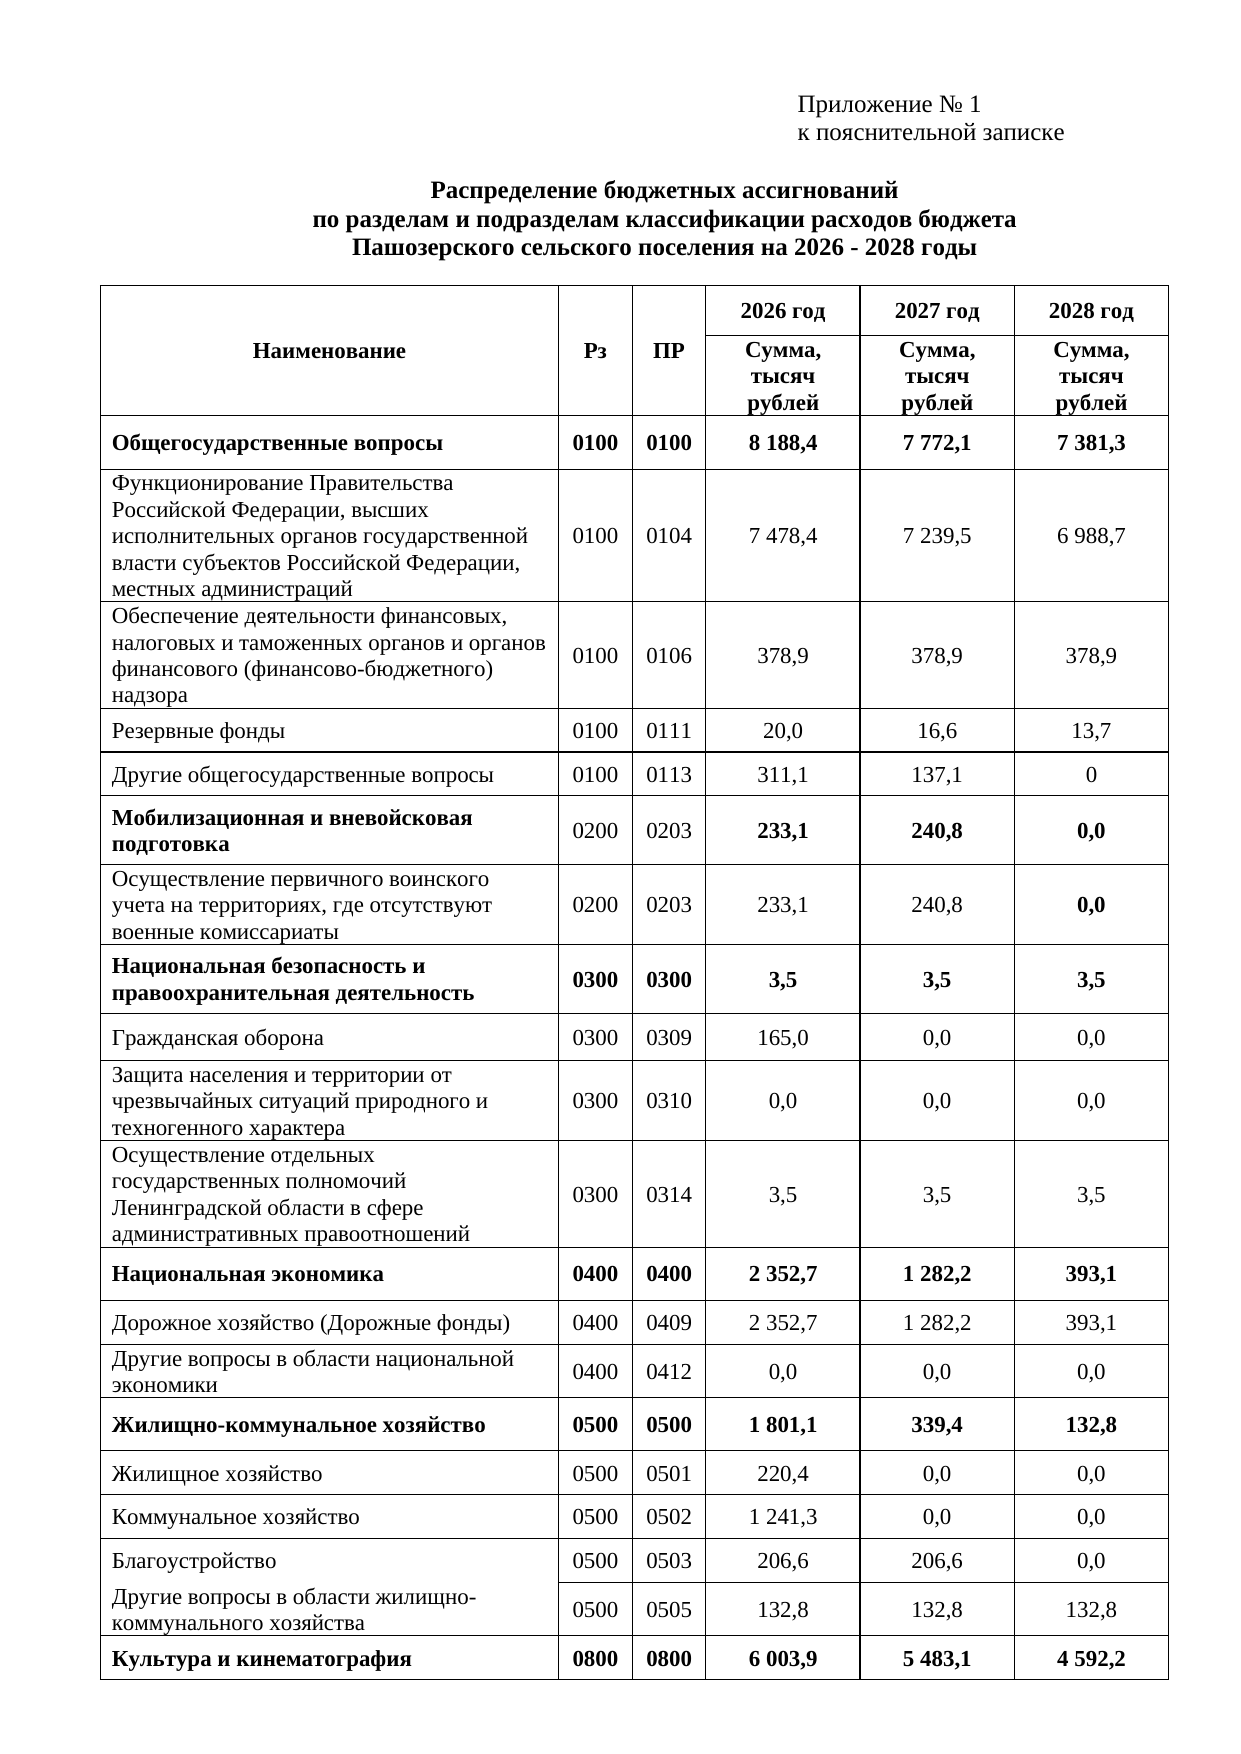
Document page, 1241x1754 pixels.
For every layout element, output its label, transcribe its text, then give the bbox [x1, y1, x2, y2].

table_cell 132,8 [1015, 1398, 1168, 1450]
table_cell 13,7 [1015, 709, 1168, 751]
table_cell 0400 [633, 1248, 705, 1300]
table_cell Другие вопросы в области национальной экономики [101, 1345, 558, 1397]
table_cell 6 003,9 [706, 1636, 859, 1679]
table_cell 0500 [559, 1398, 632, 1450]
table_cell 393,1 [1015, 1248, 1168, 1300]
table_cell 0501 [633, 1451, 705, 1494]
table_cell Другие вопросы в области жилищно-коммунального хозяйства [101, 1582, 558, 1635]
table_cell Cумма, тысяч рублей [1015, 336, 1168, 415]
table_cell 3,5 [861, 945, 1014, 1013]
table_cell 0,0 [861, 1345, 1014, 1397]
table_cell 1 801,1 [706, 1398, 859, 1450]
table_cell 0,0 [861, 1061, 1014, 1140]
table_cell 0,0 [1015, 1345, 1168, 1397]
table_cell 339,4 [861, 1398, 1014, 1450]
table_cell 0500 [559, 1539, 632, 1582]
table_header 2027 год [861, 286, 1014, 335]
table_cell Осуществление отдельных государственных полномочий Ленинградской области в сфере административных правоотношений [101, 1141, 558, 1247]
table_cell Национальная экономика [101, 1248, 558, 1300]
table_cell 0,0 [861, 1495, 1014, 1538]
table_cell Мобилизационная и вневойсковая подготовка [101, 796, 558, 864]
table_cell 0,0 [1015, 865, 1168, 944]
table_cell 240,8 [861, 865, 1014, 944]
table_cell 0100 [559, 416, 632, 468]
table_cell 4 592,2 [1015, 1636, 1168, 1679]
text Приложение № 1 [797, 89, 1181, 117]
table_cell 206,6 [861, 1539, 1014, 1582]
table_cell 240,8 [861, 796, 1014, 864]
table_cell 0,0 [861, 1014, 1014, 1060]
table_cell 3,5 [706, 1141, 859, 1247]
table_cell Cумма, тысяч рублей [706, 336, 859, 415]
table_cell 0,0 [1015, 1061, 1168, 1140]
table_cell 0500 [633, 1398, 705, 1450]
table_cell Дорожное хозяйство (Дорожные фонды) [101, 1301, 558, 1343]
table_cell Резервные фонды [101, 709, 558, 751]
table_cell 0300 [559, 1061, 632, 1140]
table_cell 7 239,5 [861, 470, 1014, 601]
table_cell 0111 [633, 709, 705, 751]
table_cell 2 352,7 [706, 1301, 859, 1343]
table_cell Жилищное хозяйство [101, 1451, 558, 1494]
table_cell 0500 [559, 1495, 632, 1538]
table_cell 0,0 [1015, 1451, 1168, 1494]
table_cell Культура и кинематография [101, 1636, 558, 1679]
table_cell Коммунальное хозяйство [101, 1495, 558, 1538]
table_cell 1 282,2 [861, 1301, 1014, 1343]
table_cell 7 772,1 [861, 416, 1014, 468]
table_cell 0113 [633, 753, 705, 795]
text по разделам и подразделам классификации расходов бюджета [148, 204, 1181, 232]
table_cell 0,0 [1015, 1014, 1168, 1060]
table_cell 0,0 [706, 1061, 859, 1140]
table_cell 233,1 [706, 865, 859, 944]
table_cell 3,5 [861, 1141, 1014, 1247]
text Распределение бюджетных ассигнований [148, 175, 1181, 204]
text к пояснительной записке [797, 117, 1181, 146]
table_cell 233,1 [706, 796, 859, 864]
table_cell 3,5 [706, 945, 859, 1013]
table_cell 6 988,7 [1015, 470, 1168, 601]
table_cell 0100 [559, 602, 632, 708]
table_cell Cумма, тысяч рублей [861, 336, 1014, 415]
table_cell 0409 [633, 1301, 705, 1343]
table_cell 0500 [559, 1451, 632, 1494]
table_cell 0300 [633, 945, 705, 1013]
table_cell 378,9 [861, 602, 1014, 708]
table_cell Осуществление первичного воинского учета на территориях, где отсутствуют военные комиссариаты [101, 865, 558, 944]
table_cell 3,5 [1015, 945, 1168, 1013]
table_header 2028 год [1015, 286, 1168, 335]
table_cell 0502 [633, 1495, 705, 1538]
table_cell 0,0 [706, 1345, 859, 1397]
table_cell 0309 [633, 1014, 705, 1060]
table_cell Защита населения и территории от чрезвычайных ситуаций природного и техногенного характера [101, 1061, 558, 1140]
text Пашозерского сельского поселения на 2026 - 2028 годы [148, 232, 1181, 261]
table_cell 137,1 [861, 753, 1014, 795]
table_cell 0503 [633, 1539, 705, 1582]
table_cell 0100 [559, 709, 632, 751]
table_header Наименование [101, 286, 558, 415]
table_cell 5 483,1 [861, 1636, 1014, 1679]
table_cell 0104 [633, 470, 705, 601]
table_cell 393,1 [1015, 1301, 1168, 1343]
table_header 2026 год [706, 286, 859, 335]
table_cell Функционирование Правительства Российской Федерации, высших исполнительных органов государственной власти субъектов Российской Федерации, местных администраций [101, 470, 558, 601]
table_cell 0200 [559, 796, 632, 864]
table_cell 0203 [633, 865, 705, 944]
table_cell 0,0 [1015, 1539, 1168, 1582]
table_cell 0500 [559, 1583, 632, 1635]
table_cell 311,1 [706, 753, 859, 795]
table_cell 132,8 [1015, 1583, 1168, 1635]
table_cell 0314 [633, 1141, 705, 1247]
table_cell 3,5 [1015, 1141, 1168, 1247]
table_cell Жилищно-коммунальное хозяйство [101, 1398, 558, 1450]
table_cell 0300 [559, 945, 632, 1013]
table_cell 132,8 [861, 1583, 1014, 1635]
table_header Рз [559, 286, 632, 415]
table_cell 7 478,4 [706, 470, 859, 601]
table_cell Благоустройство [101, 1539, 558, 1582]
table_cell Гражданская оборона [101, 1014, 558, 1060]
table_cell 0505 [633, 1583, 705, 1635]
table_cell 8 188,4 [706, 416, 859, 468]
table_cell 0400 [559, 1345, 632, 1397]
table_cell Другие общегосударственные вопросы [101, 753, 558, 795]
table_cell 0,0 [861, 1451, 1014, 1494]
table_cell 0400 [559, 1248, 632, 1300]
table_cell Национальная безопасность и правоохранительная деятельность [101, 945, 558, 1013]
table_cell 220,4 [706, 1451, 859, 1494]
table_cell 0 [1015, 753, 1168, 795]
table_cell 0800 [559, 1636, 632, 1679]
table_cell 0800 [633, 1636, 705, 1679]
table_cell 0100 [559, 753, 632, 795]
table_cell 0300 [559, 1141, 632, 1247]
table_cell 0100 [559, 470, 632, 601]
table_cell 7 381,3 [1015, 416, 1168, 468]
table_cell 2 352,7 [706, 1248, 859, 1300]
table_cell 0412 [633, 1345, 705, 1397]
table_cell 0200 [559, 865, 632, 944]
table_cell 0203 [633, 796, 705, 864]
table_cell 0300 [559, 1014, 632, 1060]
table_cell 0,0 [1015, 1495, 1168, 1538]
table_cell 1 241,3 [706, 1495, 859, 1538]
table_cell 0100 [633, 416, 705, 468]
table_cell 0,0 [1015, 796, 1168, 864]
table_cell 16,6 [861, 709, 1014, 751]
table_cell 0400 [559, 1301, 632, 1343]
table_cell Общегосударственные вопросы [101, 416, 558, 468]
table_cell Обеспечение деятельности финансовых, налоговых и таможенных органов и органов финансового (финансово-бюджетного) надзора [101, 602, 558, 708]
table_cell 165,0 [706, 1014, 859, 1060]
table_cell 132,8 [706, 1583, 859, 1635]
table_cell 1 282,2 [861, 1248, 1014, 1300]
table_cell 0310 [633, 1061, 705, 1140]
table_cell 378,9 [706, 602, 859, 708]
table_cell 20,0 [706, 709, 859, 751]
table_cell 378,9 [1015, 602, 1168, 708]
table_header ПР [633, 286, 705, 415]
table_cell 0106 [633, 602, 705, 708]
table_cell 206,6 [706, 1539, 859, 1582]
